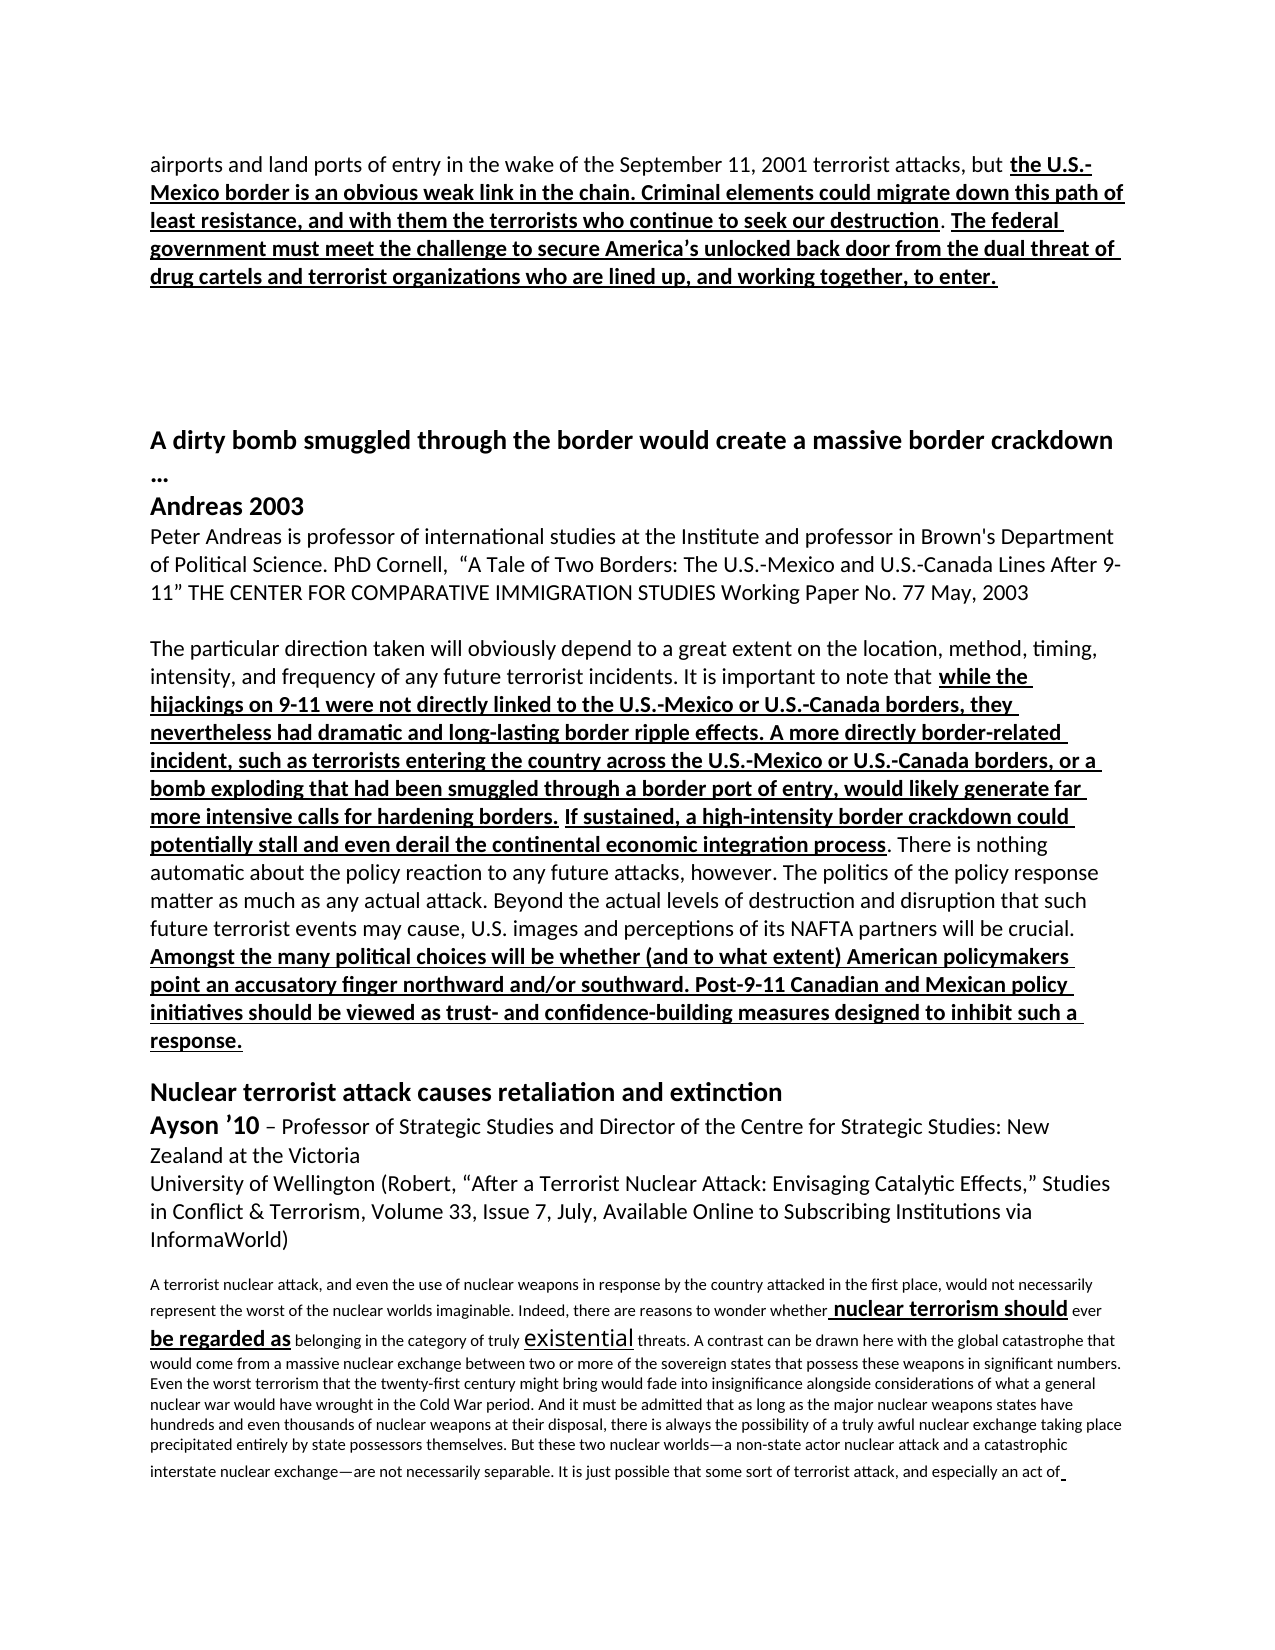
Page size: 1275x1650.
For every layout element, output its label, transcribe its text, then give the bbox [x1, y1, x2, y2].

subtitle A dirty bomb smuggled through the border would create a massive border crackdown … [150, 423, 1125, 489]
text Ayson ’10 – Professor of Strategic Studies and Director of the Centre for Strategic Studies: New Zealand at the Victoria [150, 1108, 1125, 1169]
text The particular direction taken will obviously depend to a great extent on the location, method, timing, intensity, and frequency of any future terrorist incidents. It is important to note that while the hijackings on 9-11 were not directly linked to the U.S.-Mexico or U.S.-Canada borders, they nevertheless had dramatic and long-lasting border ripple effects. A more directly border-related incident, such as terrorists entering the country across the U.S.-Mexico or U.S.-Canada borders, or a bomb exploding that had been smuggled through a border port of entry, would likely generate far more intensive calls for hardening borders. If sustained, a high-intensity border crackdown could potentially stall and even derail the continental economic integration process. There is nothing automatic about the policy reaction to any future attacks, however. The politics of the policy response matter as much as any actual attack. Beyond the actual levels of destruction and disruption that such future terrorist events may cause, U.S. images and perceptions of its NAFTA partners will be crucial. Amongst the many political choices will be whether (and to what extent) American policymakers point an accusatory finger northward and/or southward. Post-9-11 Canadian and Mexican policy initiatives should be viewed as trust- and confidence-building measures designed to inhibit such a response. [150, 634, 1125, 1054]
subtitle Nuclear terrorist attack causes retaliation and extinction [150, 1075, 1125, 1108]
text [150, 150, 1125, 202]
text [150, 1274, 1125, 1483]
text University of Wellington (Robert, “After a Terrorist Nuclear Attack: Envisaging Catalytic Effects,” Studies in Conflict & Terrorism, Volume 33, Issue 7, July, Available Online to Subscribing Institutions via InformaWorld) [150, 1169, 1125, 1253]
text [150, 204, 1125, 290]
text Andreas 2003 Peter Andreas is professor of international studies at the Institute and professor in Brown's Department of Political Science. PhD Cornell, “A Tale of Two Borders: The U.S.-Mexico and U.S.-Canada Lines After 9-11” THE CENTER FOR COMPARATIVE IMMIGRATION STUDIES Working Paper No. 77 May, 2003 [150, 489, 1125, 606]
